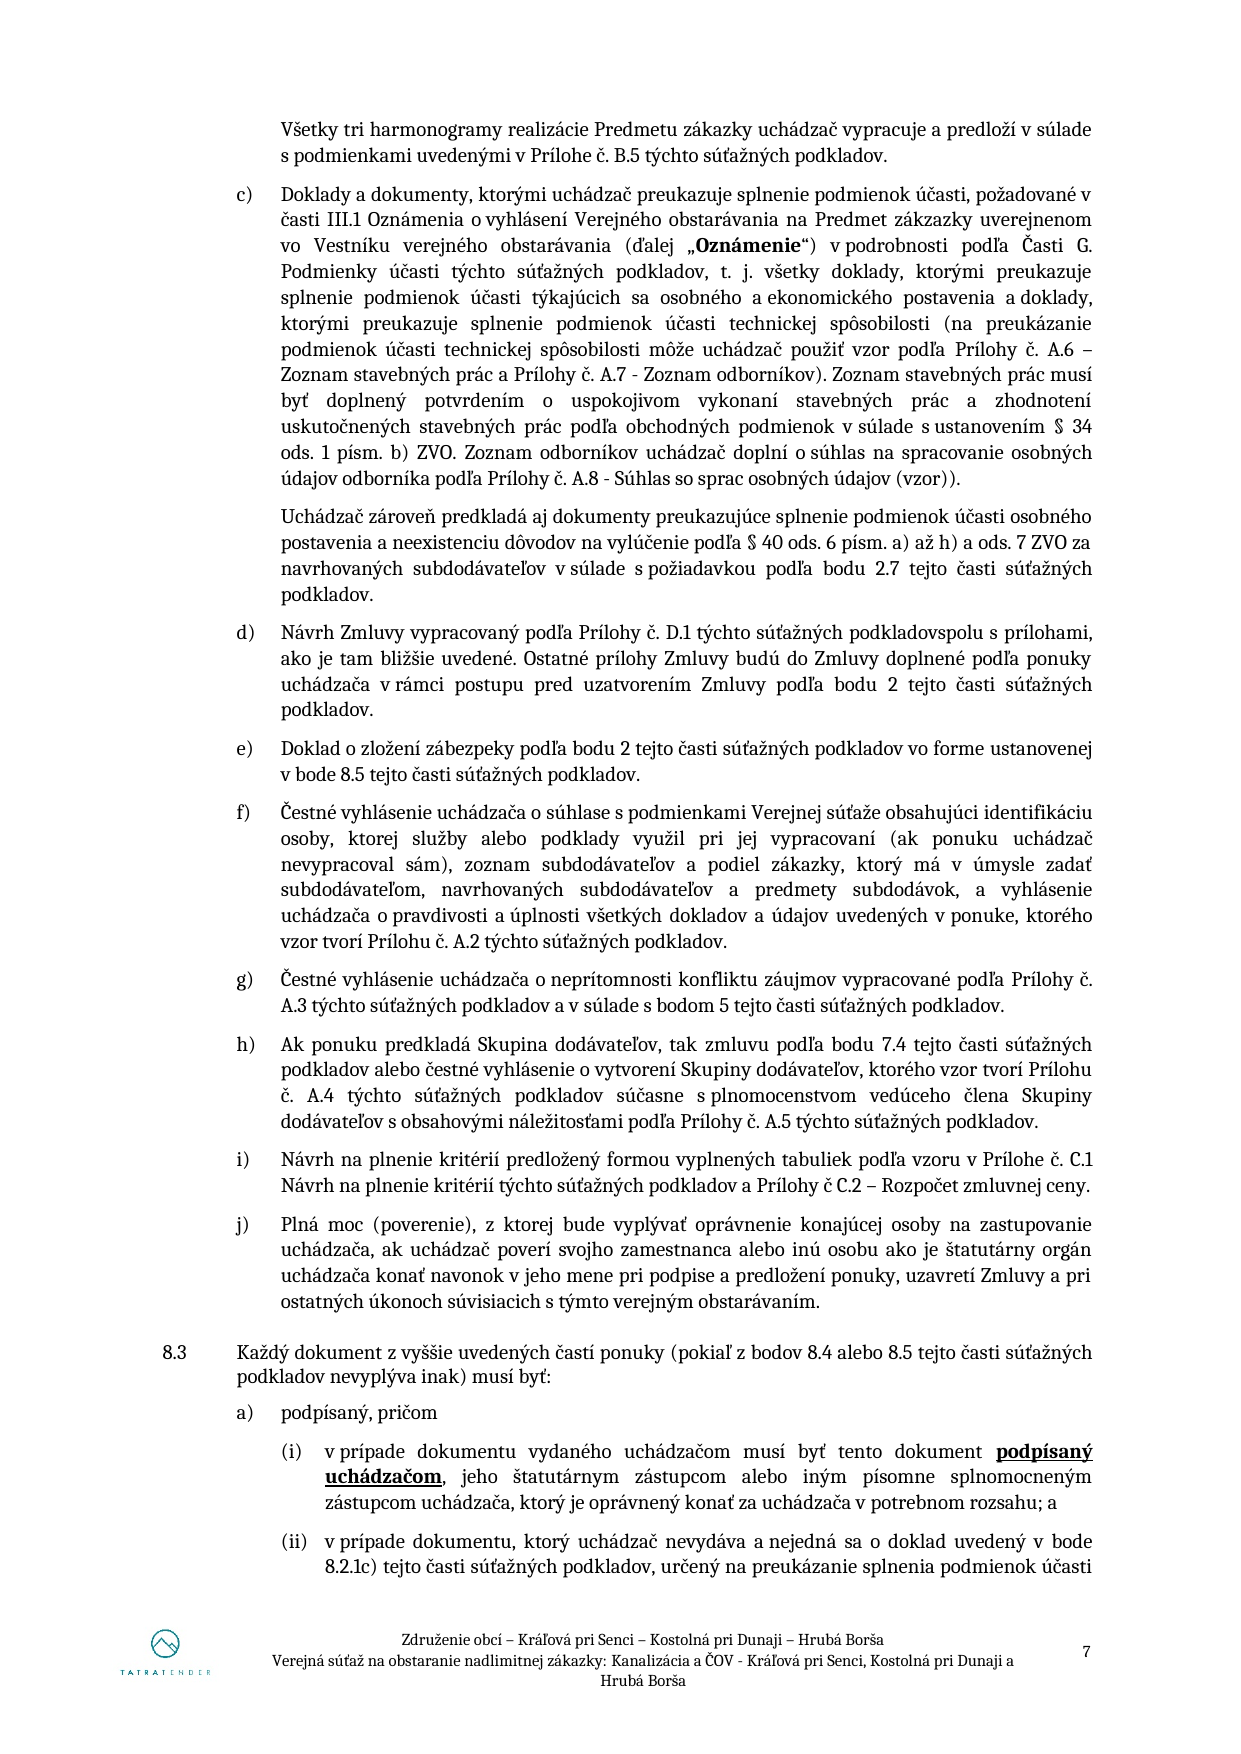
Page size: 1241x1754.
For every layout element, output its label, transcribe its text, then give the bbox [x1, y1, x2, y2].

picture [99, 1605, 231, 1699]
subtitle Doklady a dokumenty, ktorými uchádzač preukazuje splnenie podmienok účasti, požadované v časti III.1 Oznámenia o vyhlásení Verejného obstarávania na Predmet zákzazky uverejnenom vo Vestníku verejného obstarávania (ďalej „Oznámenie“) v podrobnosti podľa Časti G. Podmienky účasti týchto súťažných podkladov, t. j. všetky doklady, ktorými preukazuje splnenie podmienok účasti týkajúcich sa osobného a ekonomického postavenia a doklady, ktorými preukazuje splnenie podmienok účasti technickej spôsobilosti (na preukázanie podmienok účasti technickej spôsobilosti môže uchádzač použiť vzor podľa Prílohy č. A.6 – Zoznam stavebných prác a Prílohy č. A.7 - Zoznam odborníkov). Zoznam stavebných prác musí byť doplnený potvrdením o uspokojivom vykonaní stavebných prác a zhodnotení uskutočnených stavebných prác podľa obchodných podmienok v súlade s ustanovením § 34 ods. 1 písm. b) ZVO. Zoznam odborníkov uchádzač doplní o súhlas na spracovanie osobných údajov odborníka podľa Prílohy č. A.8 - Súhlas so sprac osobných údajov (vzor)). [236, 182, 1093, 490]
subtitle Doklad o zložení zábezpeky podľa bodu 16 tejto časti súťažných podkladov vo forme ustanovenej v bode 8.5 tejto časti súťažných podkladov. [236, 736, 1093, 786]
subtitle Všetky tri harmonogramy realizácie Predmetu zákazky uchádzač vypracuje a predloží v súlade s podmienkami uvedenými v Prílohe č. B.5 týchto súťažných podkladov. [281, 118, 1093, 168]
subtitle Návrh Zmluvy vypracovaný podľa Prílohy č. D.1 týchto súťažných podkladovspolu s prílohami, ako je tam bližšie uvedené. Ostatné prílohy Zmluvy budú do Zmluvy doplnené podľa ponuky uchádzača v rámci postupu pred uzatvorením Zmluvy podľa bodu 27 tejto časti súťažných podkladov. [236, 621, 1093, 722]
subtitle Návrh na plnenie kritérií predložený formou vyplnených tabuliek podľa vzoru v Prílohe č. C.1 Návrh na plnenie kritérií týchto súťažných podkladov a Prílohy č C.2 – Rozpočet zmluvnej ceny. [236, 1148, 1093, 1198]
subtitle Plná moc (poverenie), z ktorej bude vyplývať oprávnenie konajúcej osoby na zastupovanie uchádzača, ak uchádzač poverí svojho zamestnanca alebo inú osobu ako je štatutárny orgán uchádzača konať navonok v jeho mene pri podpise a predložení ponuky, uzavretí Zmluvy a pri ostatných úkonoch súvisiacich s týmto verejným obstarávaním. [236, 1212, 1093, 1314]
subtitle Čestné vyhlásenie uchádzača o neprítomnosti konfliktu záujmov vypracované podľa Prílohy č. A.3 týchto súťažných podkladov a v súlade s bodom 19 tejto časti súťažných podkladov. [236, 968, 1093, 1018]
subtitle Každý dokument z vyššie uvedených častí ponuky (pokiaľ z bodov 8.4 alebo 8.5 tejto časti súťažných podkladov nevyplýva inak) musí byť: [162, 1341, 1093, 1388]
subtitle Čestné vyhlásenie uchádzača o súhlase s podmienkami Verejnej súťaže obsahujúci identifikáciu osoby, ktorej služby alebo podklady využil pri jej vypracovaní (ak ponuku uchádzač nevypracoval sám), zoznam subdodávateľov a podiel zákazky, ktorý má v úmysle zadať subdodávateľom, navrhovaných subdodávateľov a predmety subdodávok, a vyhlásenie uchádzača o pravdivosti a úplnosti všetkých dokladov a údajov uvedených v ponuke, ktorého vzor tvorí Prílohu č. A.2 týchto súťažných podkladov. [236, 801, 1093, 954]
subtitle podpísaný, pričom [236, 1401, 1093, 1425]
subtitle Ak ponuku predkladá Skupina dodávateľov, tak zmluvu podľa bodu 7.4 tejto časti súťažných podkladov alebo čestné vyhlásenie o vytvorení Skupiny dodávateľov, ktorého vzor tvorí Prílohu č. A.4 týchto súťažných podkladov súčasne s plnomocenstvom vedúceho člena Skupiny dodávateľov s obsahovými náležitosťami podľa Prílohy č. A.5 týchto súťažných podkladov. [236, 1032, 1093, 1134]
subtitle Uchádzač zároveň predkladá aj dokumenty preukazujúce splnenie podmienok účasti osobného postavenia a neexistenciu dôvodov na vylúčenie podľa § 40 ods. 6 písm. a) až h) a ods. 7 ZVO za navrhovaných subdodávateľov v súlade s požiadavkou podľa bodu 27.7 tejto časti súťažných podkladov. [281, 505, 1093, 606]
subtitle v prípade dokumentu vydaného uchádzačom musí byť tento dokument podpísaný uchádzačom, jeho štatutárnym zástupcom alebo iným písomne splnomocneným zástupcom uchádzača, ktorý je oprávnený konať za uchádzača v potrebnom rozsahu; a [281, 1439, 1093, 1515]
